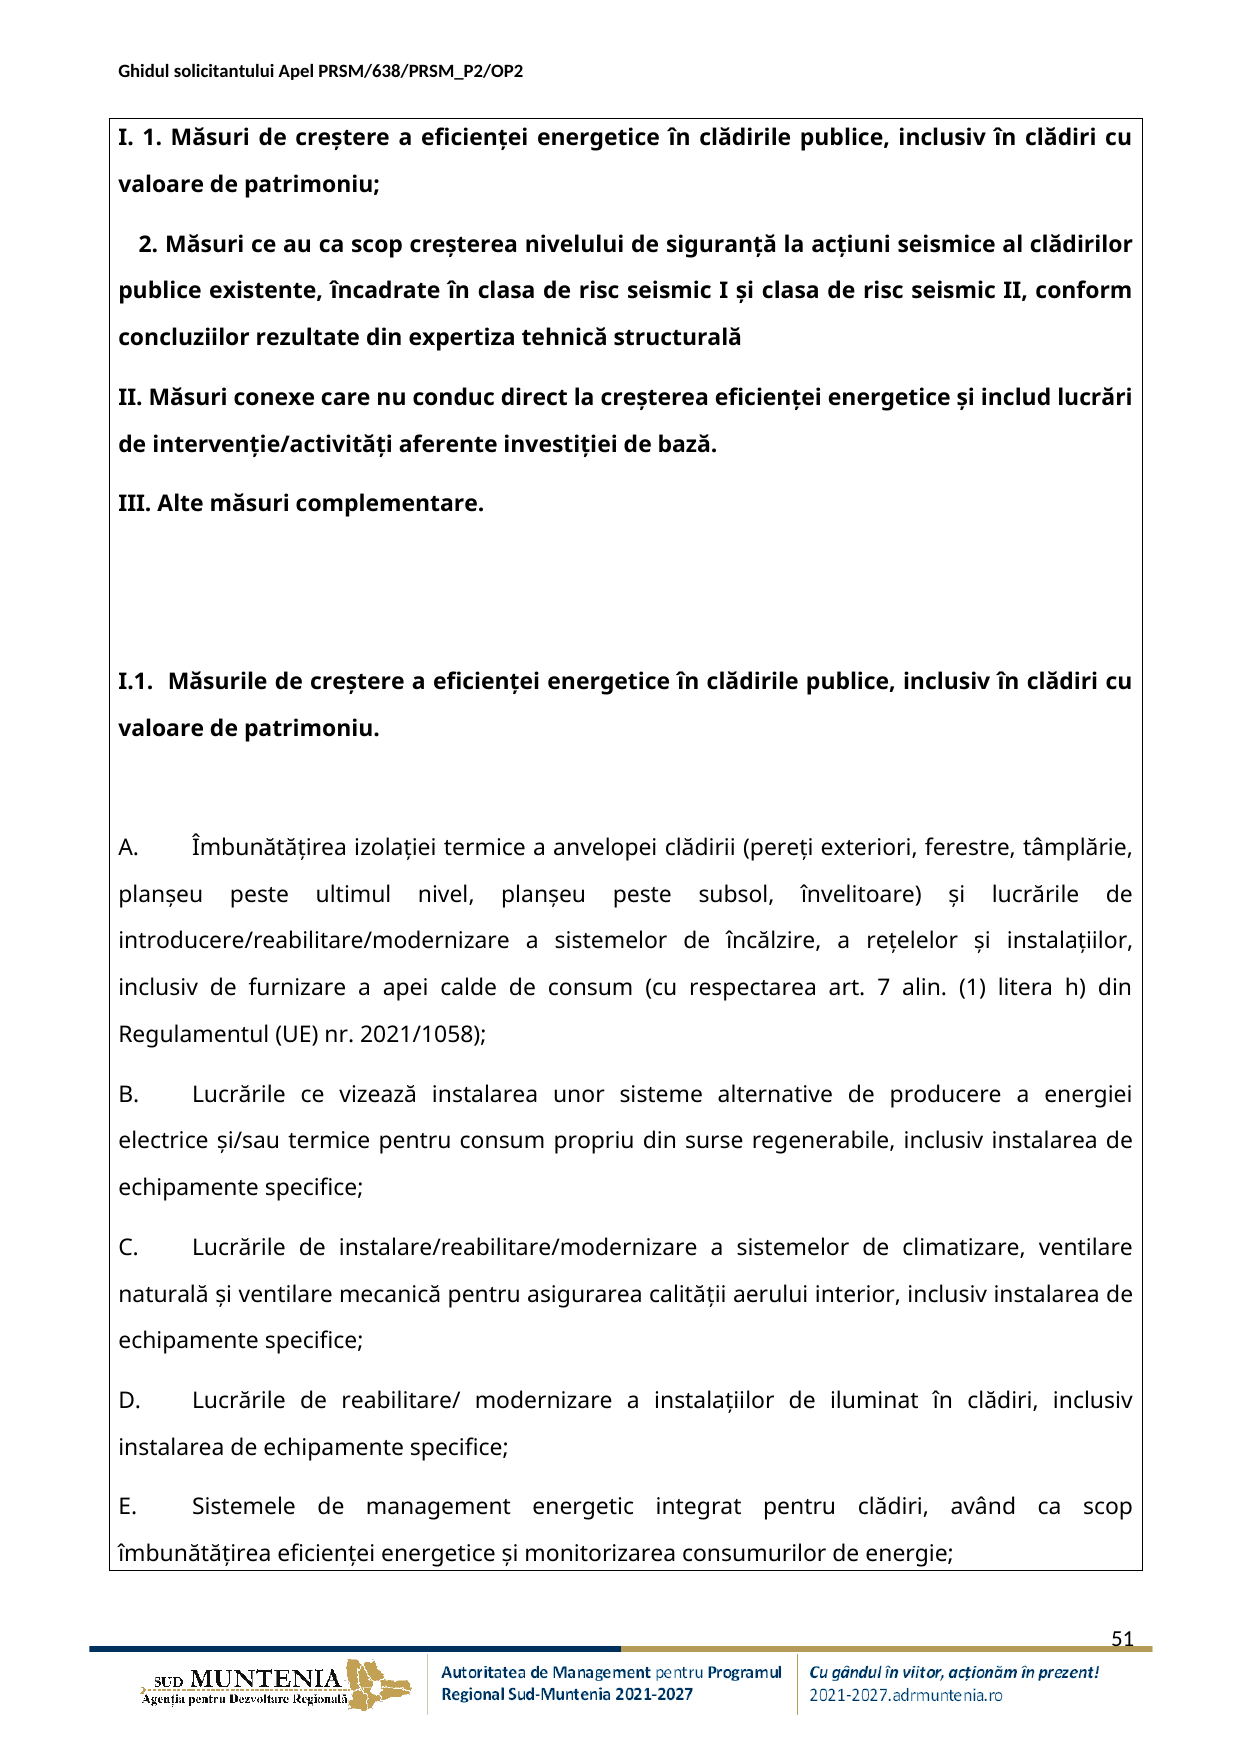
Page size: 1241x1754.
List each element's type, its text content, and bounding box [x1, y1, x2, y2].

text B. Lucrările ce vizează instalarea unor sisteme alternative de producere a energiei electrice și/sau termice pentru consum propriu din surse regenerabile, inclusiv instalarea de echipamente specifice; [110, 1074, 1142, 1202]
picture [89, 1646, 1153, 1715]
text D. Lucrările de reabilitare/ modernizare a instalațiilor de iluminat în clădiri, inclusiv instalarea de echipamente specifice; [110, 1381, 1142, 1462]
text 2. Măsuri ce au ca scop creșterea nivelului de siguranță la acțiuni seismice al clădirilor publice existente, încadrate în clasa de risc seismic I și clasa de risc seismic II, conform concluziilor rezultate din expertiza tehnică structurală [110, 224, 1142, 352]
text II. Măsuri conexe care nu conduc direct la creșterea eficienței energetice și includ lucrări de intervenție/activități aferente investiției de bază. [110, 377, 1142, 459]
text I.1. Măsurile de creștere a eficienței energetice în clădirile publice, inclusiv în clădiri cu valoare de patrimoniu. [110, 662, 1142, 743]
text A. Îmbunătățirea izolației termice a anvelopei clădirii (pereți exteriori, ferestre, tâmplărie, planșeu peste ultimul nivel, planșeu peste subsol, învelitoare) și lucrările de introducere/reabilitare/modernizare a sistemelor de încălzire, a rețelelor și instalațiilor, inclusiv de furnizare a apei calde de consum (cu respectarea art. 7 alin. (1) litera h) din Regulamentul (UE) nr. 2021/1058); [110, 827, 1142, 1049]
text III. Alte măsuri complementare. [110, 484, 1142, 518]
text I. 1. Măsuri de creștere a eficienței energetice în clădirile publice, inclusiv în clădiri cu valoare de patrimoniu; [110, 119, 1142, 199]
text C. Lucrările de instalare/reabilitare/modernizare a sistemelor de climatizare, ventilare naturală și ventilare mecanică pentru asigurarea calităţii aerului interior, inclusiv instalarea de echipamente specifice; [110, 1227, 1142, 1356]
text E. Sistemele de management energetic integrat pentru clădiri, având ca scop îmbunătățirea eficienței energetice și monitorizarea consumurilor de energie; [110, 1487, 1142, 1570]
